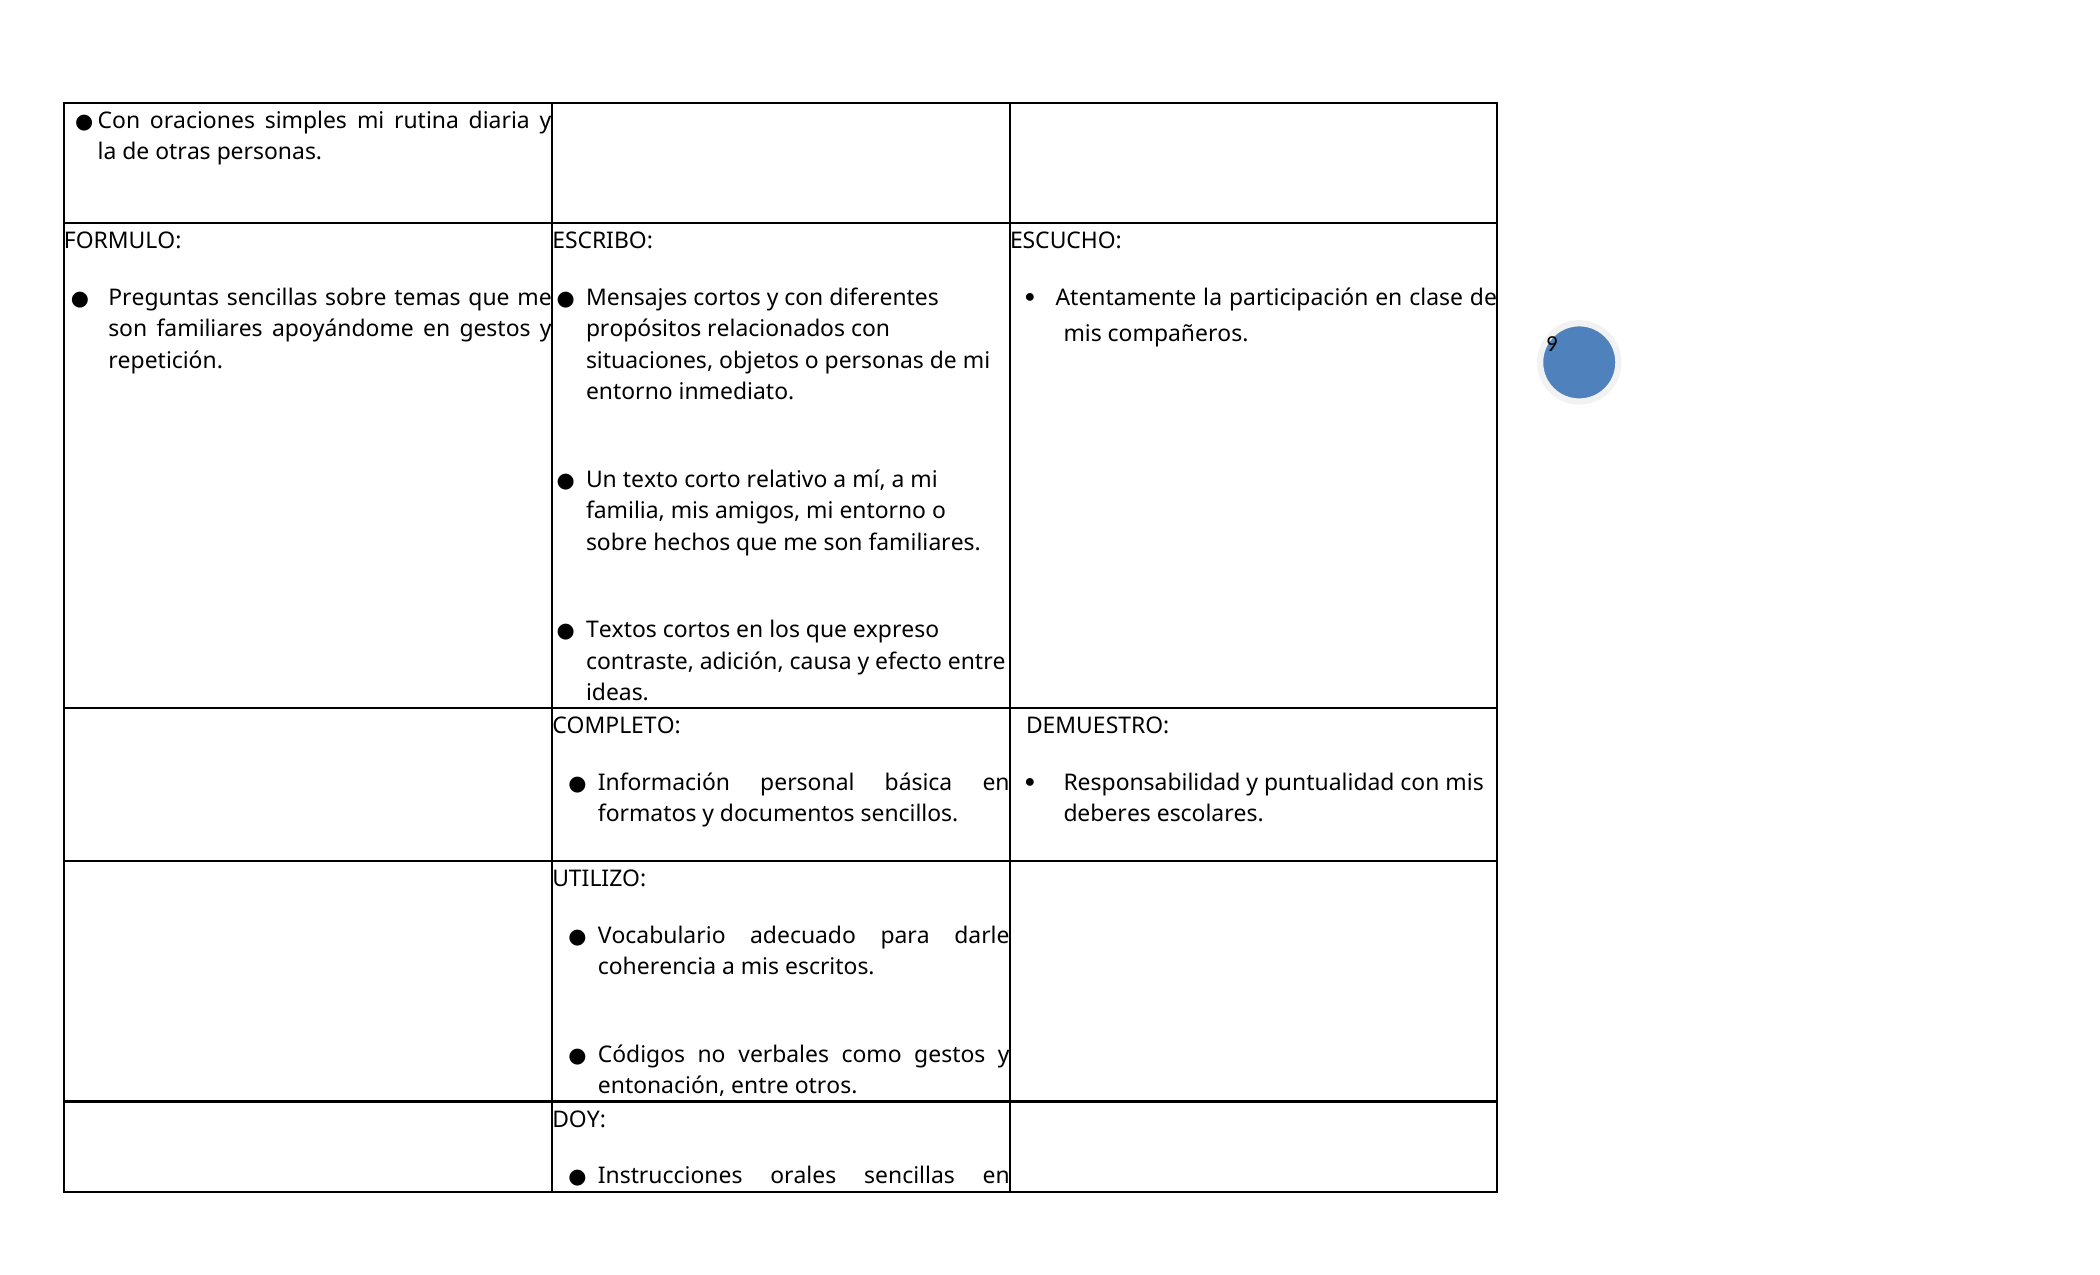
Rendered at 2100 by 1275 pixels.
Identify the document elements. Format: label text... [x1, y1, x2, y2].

table_cell DEMUESTRO: Responsabilidad y puntualidad con mis deberes escolares. [1011, 709, 1496, 860]
table_cell COMPLETO: Información personal básica en formatos y documentos sencillos. [553, 709, 1009, 860]
table_cell ESCUCHO: Atentamente la participación en clase de mis compañeros. [1011, 224, 1496, 707]
table_cell FORMULO: Preguntas sencillas sobre temas que me son familiares apoyándome en gestos y repetición. [65, 224, 551, 707]
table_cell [65, 104, 551, 222]
table_cell [1011, 862, 1496, 1100]
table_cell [553, 104, 1009, 222]
table_cell [65, 862, 551, 1100]
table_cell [1011, 104, 1496, 222]
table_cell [553, 1103, 1009, 1191]
table_cell UTILIZO: Vocabulario adecuado para darle coherencia a mis escritos. Códigos no verbales como gestos y entonación, entre otros. [553, 862, 1009, 1100]
table_cell [1011, 1103, 1496, 1191]
table_cell ESCRIBO: Mensajes cortos y con diferentes propósitos relacionados con situaciones, objetos o personas de mi entorno inmediato. Un texto corto relativo a mí, a mi familia, mis amigos, mi entorno o sobre hechos que me son familiares. Textos cortos en los que expreso contraste, adición, causa y efecto entre ideas. [553, 224, 1009, 707]
table_cell [65, 709, 551, 860]
table_cell [65, 1103, 551, 1191]
